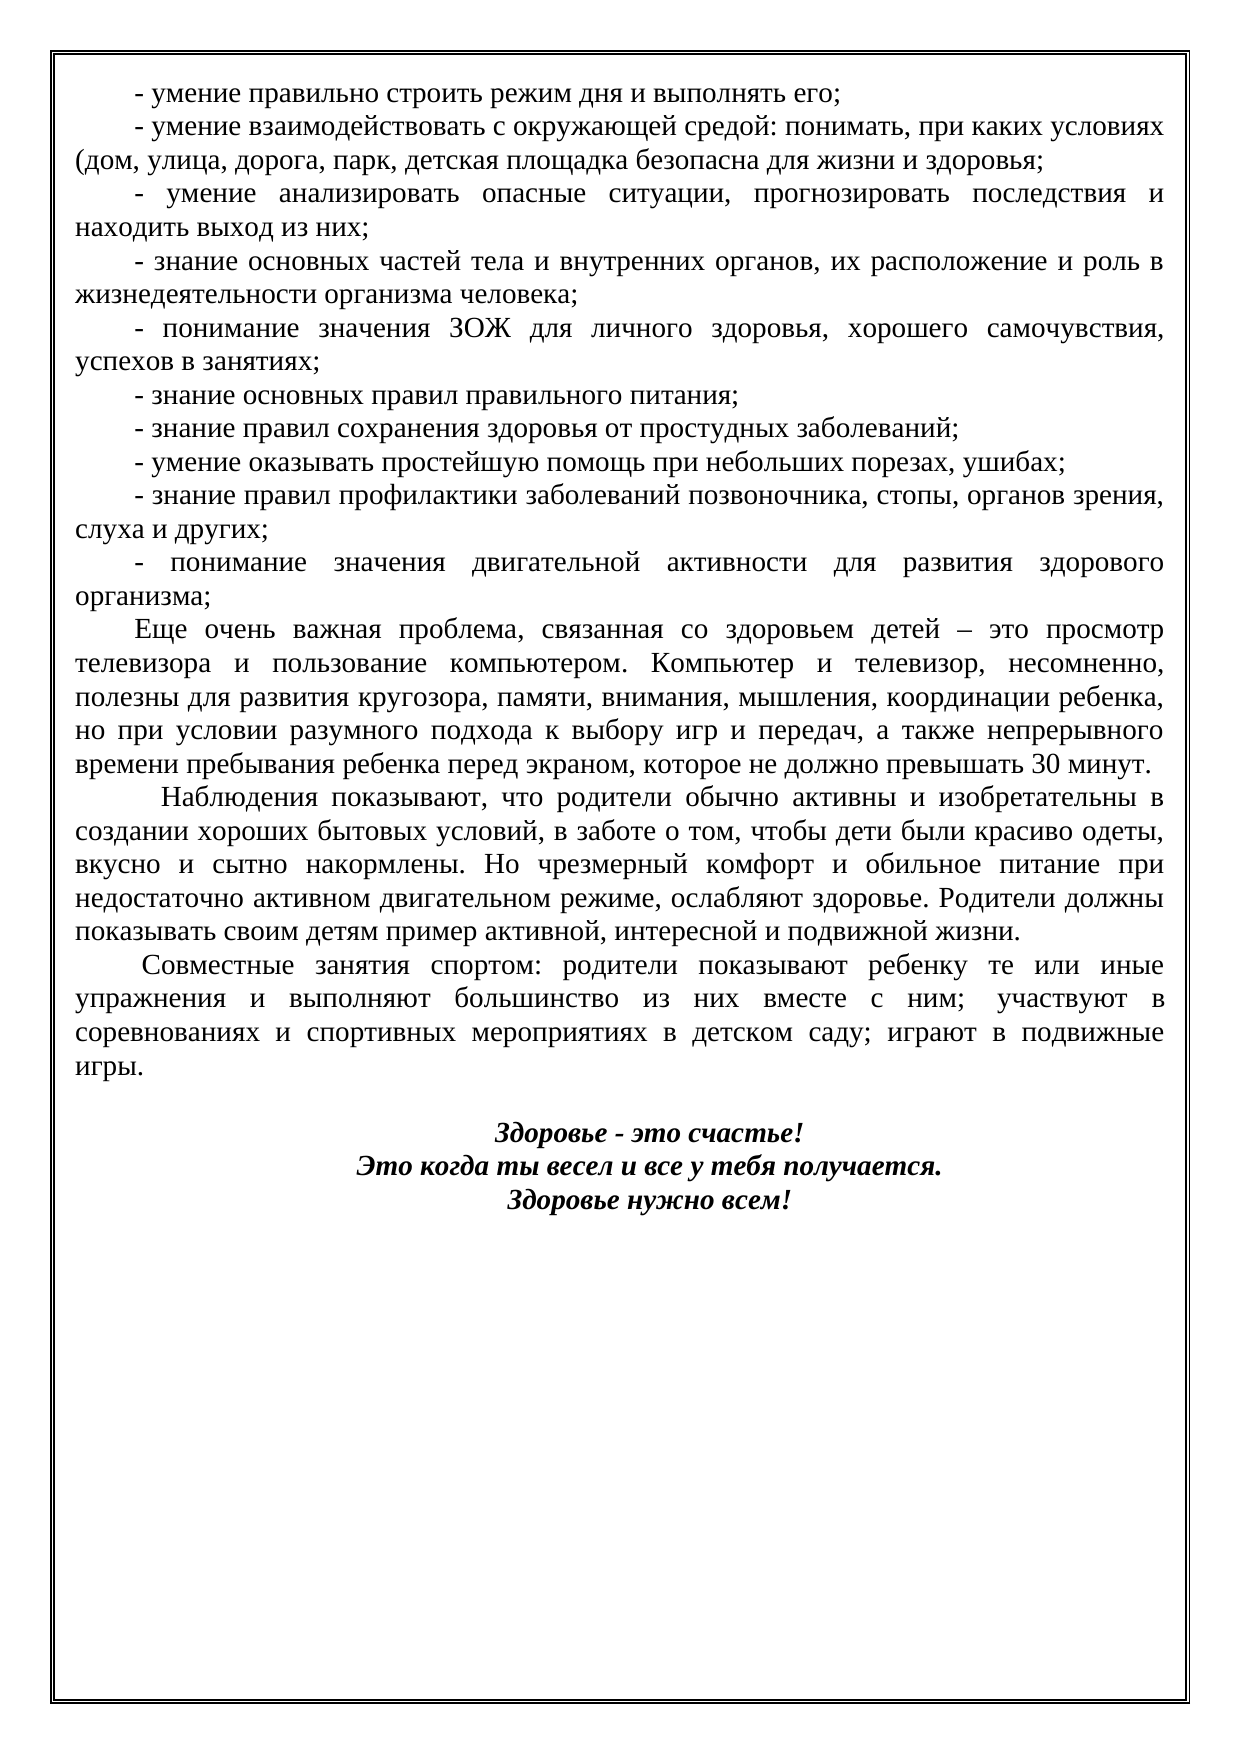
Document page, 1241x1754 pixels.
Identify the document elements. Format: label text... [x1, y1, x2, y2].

text Здоровье - это счастье! [75, 1115, 1165, 1148]
text - умение правильно строить режим дня и выполнять его; [75, 75, 1165, 108]
text - умение оказывать простейшую помощь при небольших порезах, ушибах; [75, 444, 1165, 477]
text - знание основных частей тела и внутренних органов, их расположение и роль в жизнедеятельности организма человека; [75, 243, 1165, 310]
text Совместные занятия спортом: родители показывают ребенку те или иные упражнения и выполняют большинство из них вместе с ним; участвуют в соревнованиях и спортивных мероприятиях в детском саду; играют в подвижные игры. [75, 947, 1165, 1081]
text Это когда ты весел и все у тебя получается. [75, 1148, 1165, 1182]
text - умение взаимодействовать с окружающей средой: понимать, при каких условиях (дом, улица, дорога, парк, детская площадка безопасна для жизни и здоровья; [75, 108, 1165, 176]
text - знание правил профилактики заболеваний позвоночника, стопы, органов зрения, слуха и других; [75, 477, 1165, 544]
text - знание правил сохранения здоровья от простудных заболеваний; [75, 410, 1165, 444]
text Здоровье нужно всем! [75, 1182, 1165, 1215]
text - понимание значения ЗОЖ для личного здоровья, хорошего самочувствия, успехов в занятиях; [75, 310, 1165, 377]
text - знание основных правил правильного питания; [75, 377, 1165, 410]
text Еще очень важная проблема, связанная со здоровьем детей – это просмотр телевизора и пользование компьютером. Компьютер и телевизор, несомненно, полезны для развития кругозора, памяти, внимания, мышления, координации ребенка, но при условии разумного подхода к выбору игр и передач, а также непрерывного времени пребывания ребенка перед экраном, которое не должно превышать 30 минут. [75, 612, 1165, 779]
text - умение анализировать опасные ситуации, прогнозировать последствия и находить выход из них; [75, 176, 1165, 243]
text - понимание значения двигательной активности для развития здорового организма; [75, 544, 1165, 612]
text Наблюдения показывают, что родители обычно активны и изобретательны в создании хороших бытовых условий, в заботе о том, чтобы дети были красиво одеты, вкусно и сытно накормлены. Но чрезмерный комфорт и обильное питание при недостаточно активном двигательном режиме, ослабляют здоровье. Родители должны показывать своим детям пример активной, интересной и подвижной жизни. [75, 779, 1165, 947]
